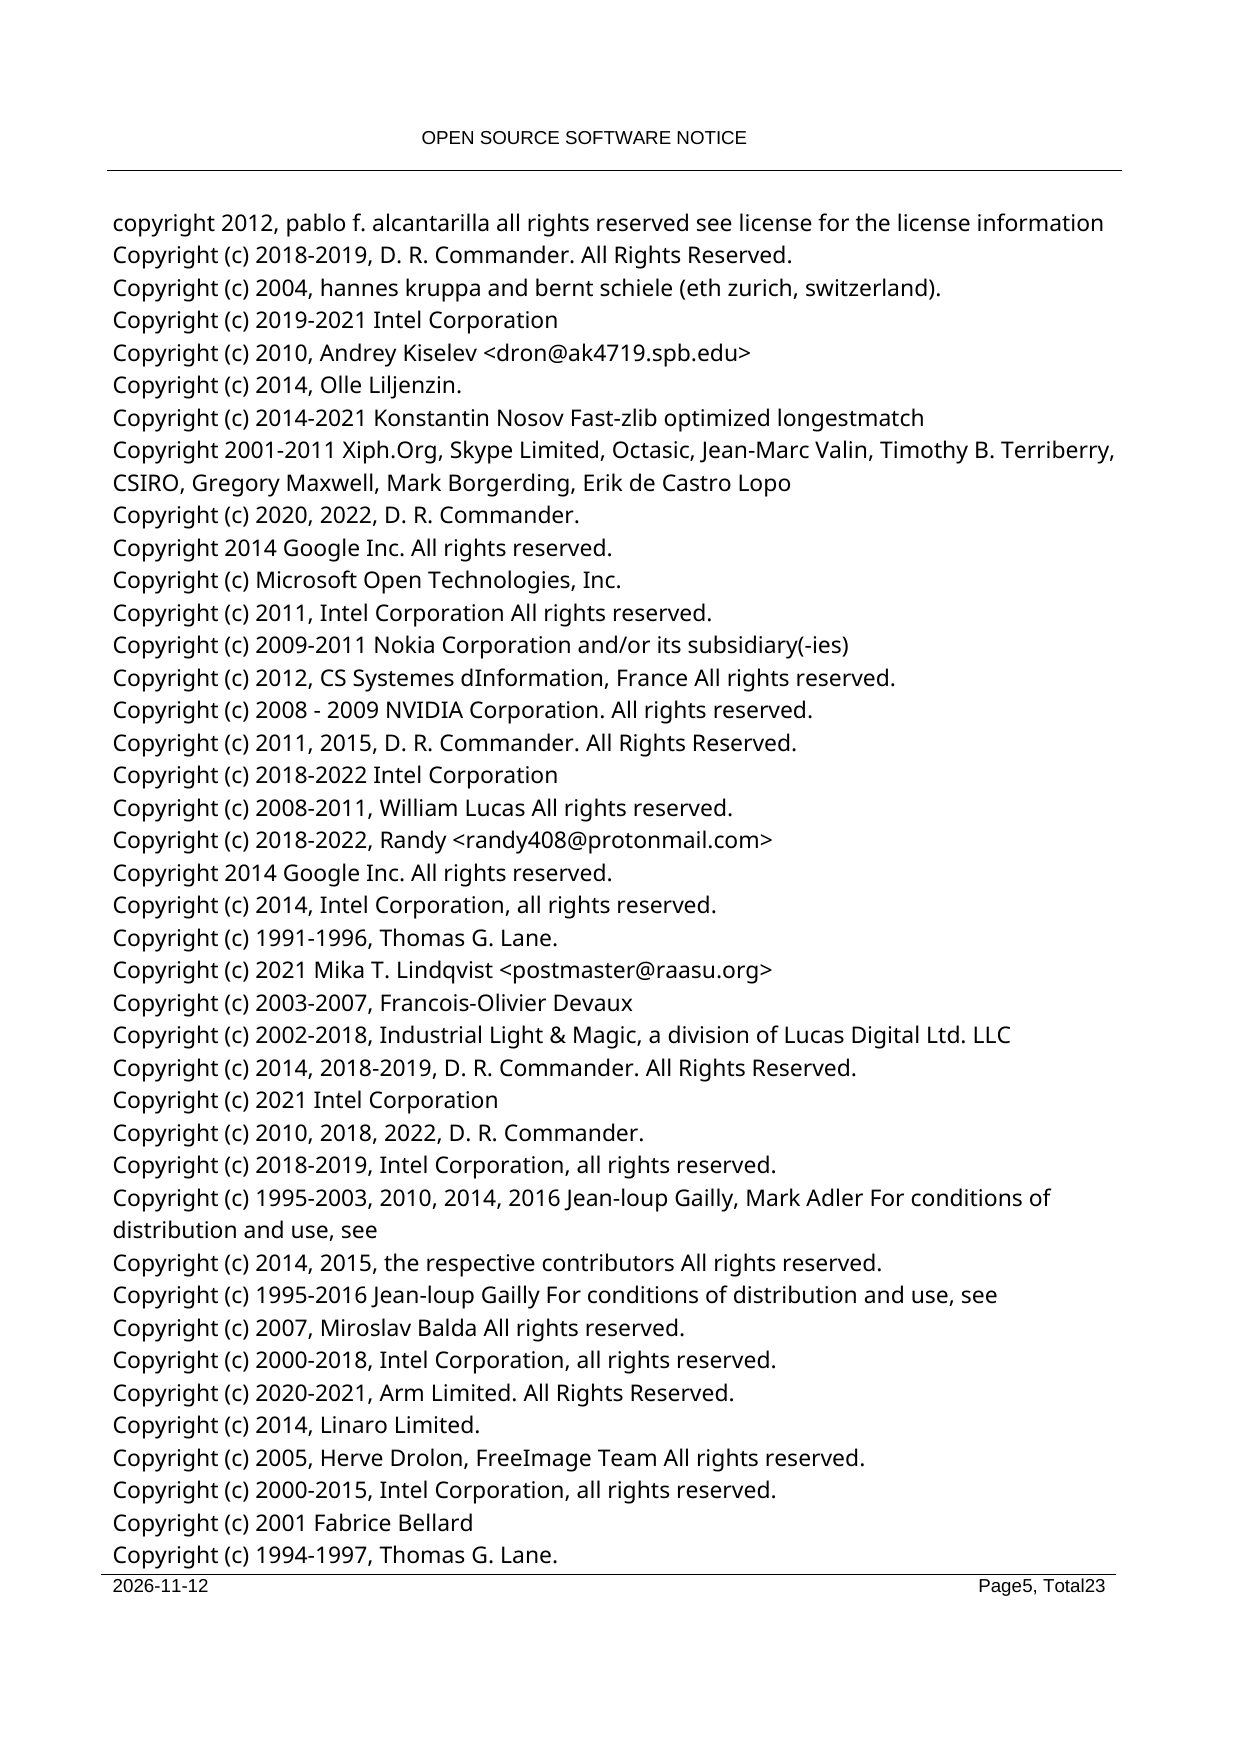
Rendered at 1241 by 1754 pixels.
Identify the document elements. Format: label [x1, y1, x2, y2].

text [112, 206, 1128, 1571]
